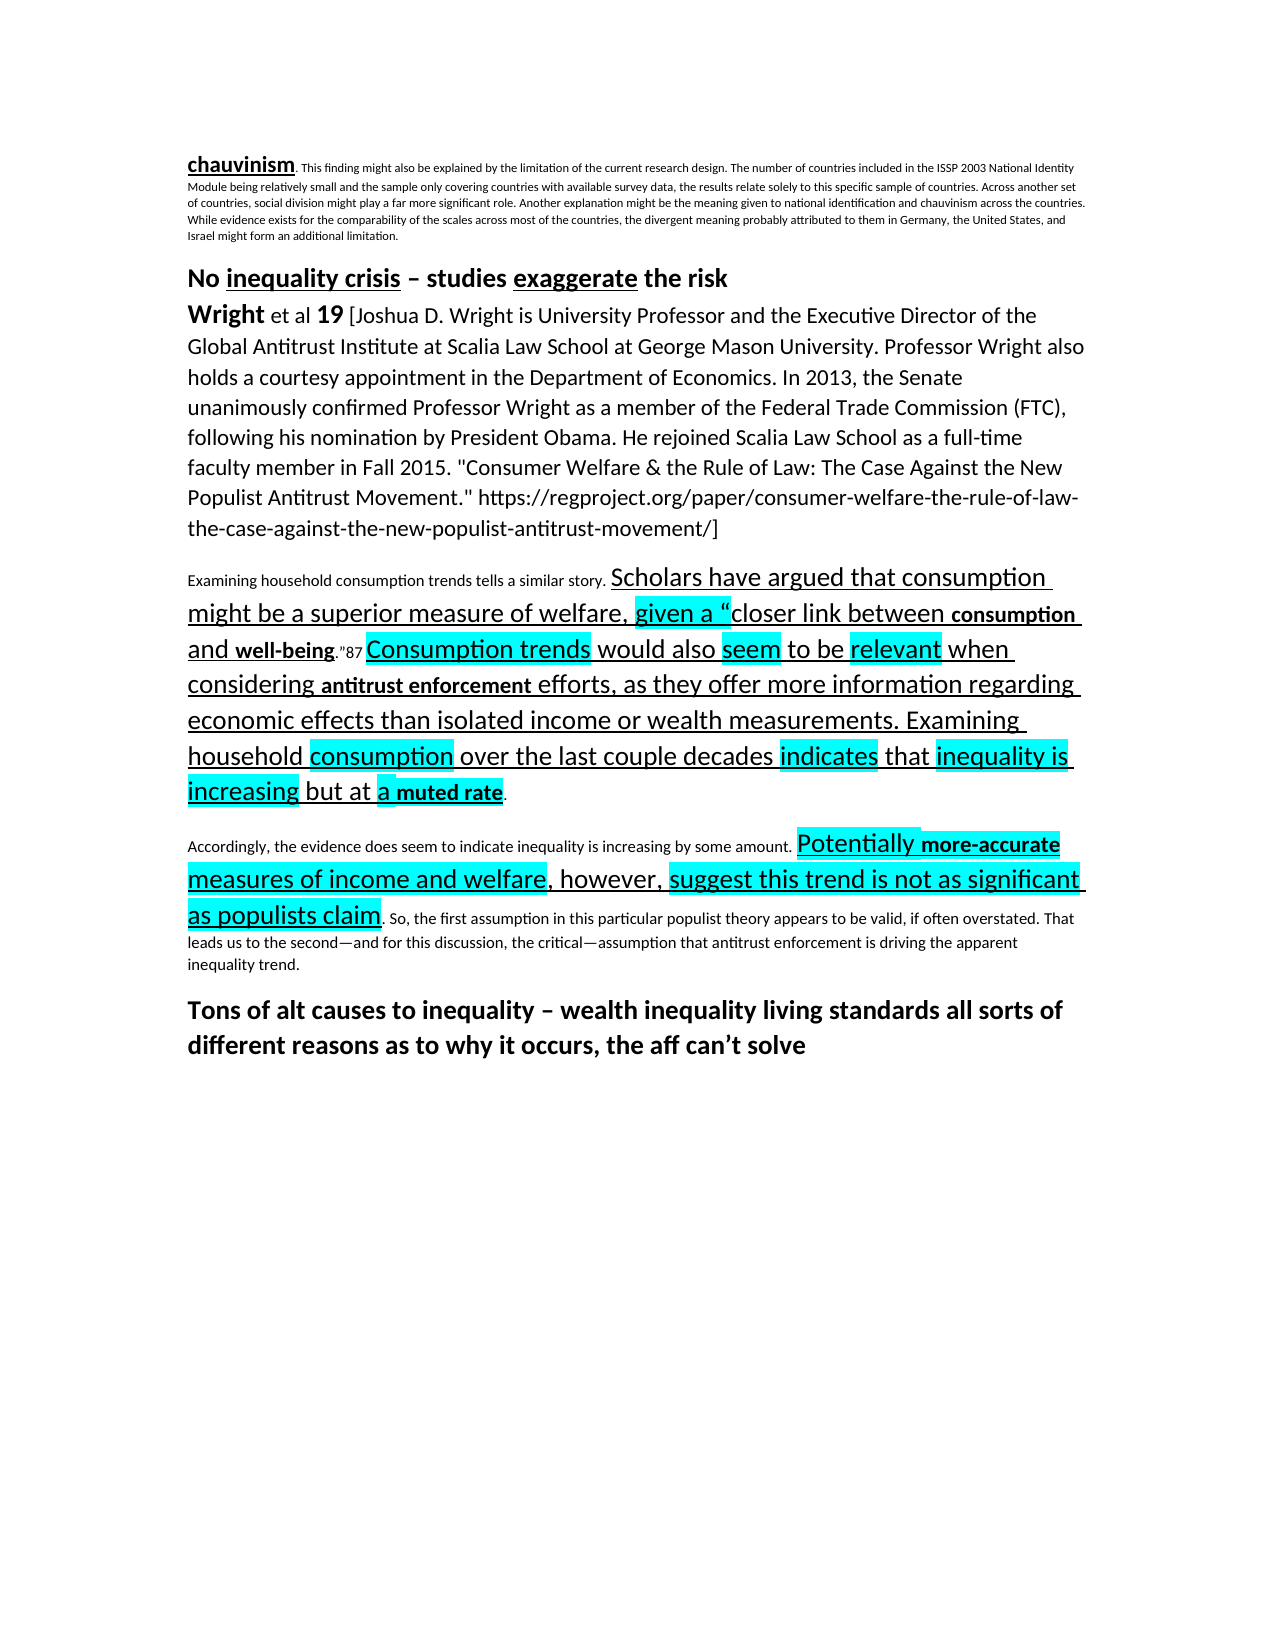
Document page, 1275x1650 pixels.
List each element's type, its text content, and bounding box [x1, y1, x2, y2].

text Wright et al 19 [Joshua D. Wright is University Professor and the Executive Director of the Global Antitrust Institute at Scalia Law School at George Mason University. Professor Wright also holds a courtesy appointment in the Department of Economics. In 2013, the Senate unanimously confirmed Professor Wright as a member of the Federal Trade Commission (FTC), following his nomination by President Obama. He rejoined Scalia Law School as a full-time faculty member in Fall 2015. "Consumer Welfare & the Rule of Law: The Case Against the New Populist Antitrust Movement." https://regproject.org/paper/consumer-welfare-the-rule-of-law-the-case-against-the-new-populist-antitrust-movement/] [187, 297, 1087, 542]
text Accordingly, the evidence does seem to indicate inequality is increasing by some amount. Potentially more-accurate measures of income and welfare, however, suggest this trend is not as significant as populists claim. So, the first assumption in this particular populist theory appears to be valid, if often overstated. That leads us to the second—and for this discussion, the critical—assumption that antitrust enforcement is driving the apparent inequality trend. [187, 827, 1087, 975]
text Examining household consumption trends tells a similar story. Scholars have argued that consumption might be a superior measure of welfare, given a “closer link between consumption and well-being.”87 Consumption trends would also seem to be relevant when considering antitrust enforcement efforts, as they offer more information regarding economic effects than isolated income or wealth measurements. Examining household consumption over the last couple decades indicates that inequality is increasing but at a muted rate. [187, 561, 1087, 807]
subtitle Tons of alt causes to inequality – wealth inequality living standards all sorts of different reasons as to why it occurs, the aff can’t solve [187, 993, 1087, 1062]
subtitle No inequality crisis – studies exaggerate the risk [187, 262, 1087, 295]
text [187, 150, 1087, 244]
